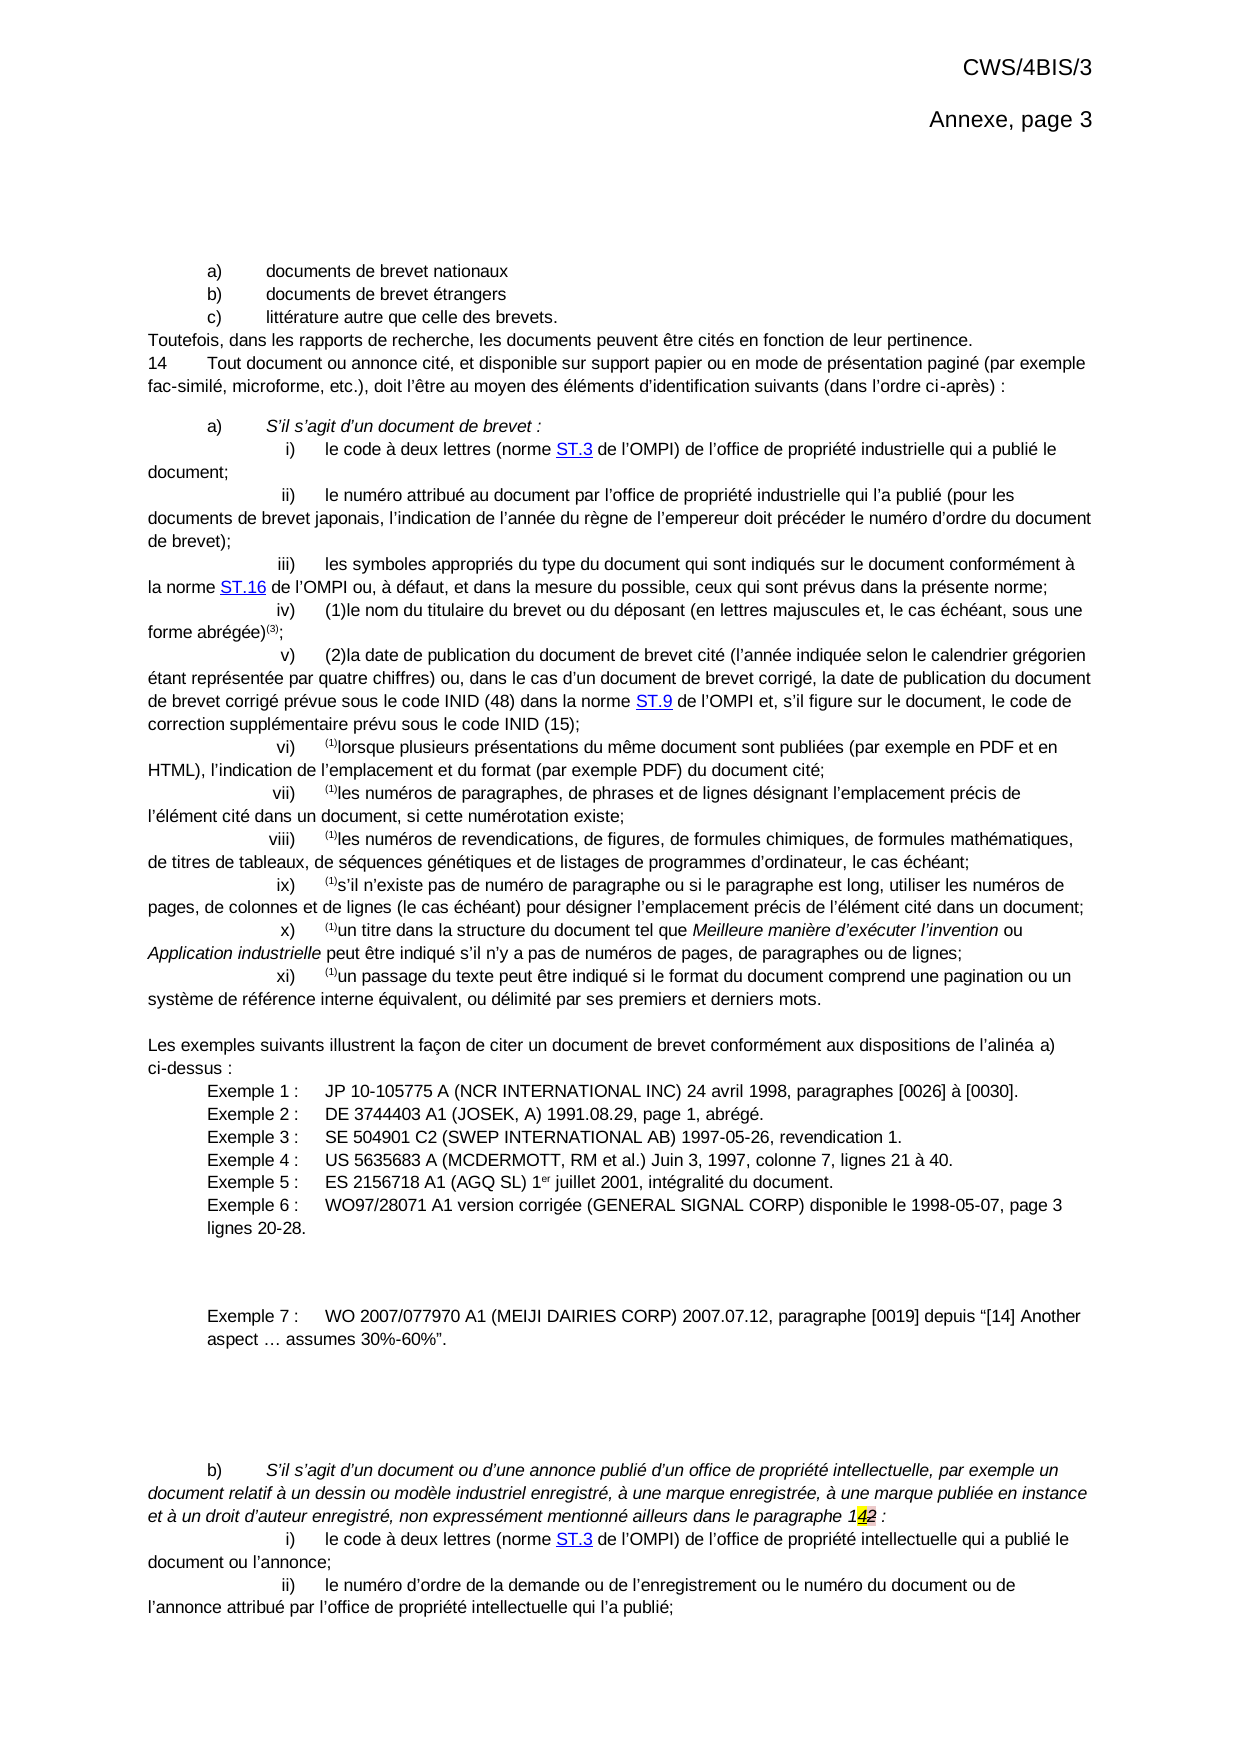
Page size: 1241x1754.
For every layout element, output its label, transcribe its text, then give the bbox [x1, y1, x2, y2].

list c) littérature autre que celle des brevets. [148, 307, 1092, 327]
list v) (2)la date de publication du document de brevet cité (l’année indiquée selon le calendrier grégorien étant représentée par quatre chiffres) ou, dans le cas d’un document de brevet corrigé, la date de publication du document de brevet corrigé prévue sous le code INID (48) dans la norme ST.9 de l’OMPI et, s’il figure sur le document, le code de correction supplémentaire prévu sous le code INID (15); [148, 645, 1092, 734]
list iii) les symboles appropriés du type du document qui sont indiqués sur le document conformément à la norme ST.16 de l’OMPI ou, à défaut, et dans la mesure du possible, ceux qui sont prévus dans la présente norme; [148, 553, 1092, 596]
list b) documents de brevet étrangers [148, 284, 1092, 304]
list Tout document ou annonce cité, et disponible sur support papier ou en mode de présentation paginé (par exemple fac-similé, microforme, etc.), doit l’être au moyen des éléments d’identification suivants (dans l’ordre ci-après) : [148, 352, 1092, 395]
list viii) (1)les numéros de revendications, de figures, de formules chimiques, de formules mathématiques, de titres de tableaux, de séquences génétiques et de listages de programmes d’ordinateur, le cas échéant; [148, 828, 1092, 871]
list Les exemples suivants illustrent la façon de citer un document de brevet conformément aux dispositions de l’alinéa a) ci-dessus : [148, 1035, 1092, 1078]
list Exemple 4 : US 5635683 A (MCDERMOTT, RM et al.) Juin 3, 1997, colonne 7, lignes 21 à 40. [207, 1149, 1092, 1169]
text Exemple 6 : WO97/28071 A1 version corrigée (GENERAL SIGNAL CORP) disponible le 1998-05-07, page 3 lignes 20-28. [207, 1195, 1092, 1238]
list Exemple 3 : SE 504901 C2 (SWEP INTERNATIONAL AB) 1997-05-26, revendication 1. [207, 1126, 1092, 1146]
list Toutefois, dans les rapports de recherche, les documents peuvent être cités en fonction de leur pertinence. [148, 329, 1092, 349]
list x) (1)un titre dans la structure du document tel que Meilleure manière d’exécuter l’invention ou Application industrielle peut être indiqué s’il n’y a pas de numéros de pages, de paragraphes ou de lignes; [148, 920, 1092, 963]
list Exemple 1 : JP 10-105775 A (NCR INTERNATIONAL INC) 24 avril 1998, paragraphes [0026] à [0030]. [207, 1081, 1092, 1101]
list i) le code à deux lettres (norme ST.3 de l’OMPI) de l’office de propriété intellectuelle qui a publié le document ou l’annonce; [148, 1528, 1092, 1571]
list iv) (1)le nom du titulaire du brevet ou du déposant (en lettres majuscules et, le cas échéant, sous une forme abrégée)(3); [148, 599, 1092, 642]
text Exemple 7 : WO 2007/077970 A1 (MEIJI DAIRIES CORP) 2007.07.12, paragraphe [0019] depuis “[14] Another aspect … assumes 30%-60%”. [207, 1306, 1092, 1348]
list a) documents de brevet nationaux [148, 261, 1092, 281]
list b) S’il s’agit d’un document ou d’une annonce publié d’un office de propriété intellectuelle, par exemple un document relatif à un dessin ou modèle industriel enregistré, à une marque enregistrée, à une marque publiée en instance et à un droit d’auteur enregistré, non expressément mentionné ailleurs dans le paragraphe 142 : [148, 1460, 1092, 1526]
list Exemple 5 : ES 2156718 A1 (AGQ SL) 1er juillet 2001, intégralité du document. [207, 1172, 1092, 1192]
list ii) le numéro d’ordre de la demande ou de l’enregistrement ou le numéro du document ou de l’annonce attribué par l’office de propriété intellectuelle qui l’a publié; [148, 1574, 1092, 1617]
list a) S’il s’agit d’un document de brevet : [148, 416, 1092, 436]
list vi) (1)lorsque plusieurs présentations du même document sont publiées (par exemple en PDF et en HTML), l’indication de l’emplacement et du format (par exemple PDF) du document cité; [148, 737, 1092, 780]
list xi) (1)un passage du texte peut être indiqué si le format du document comprend une pagination ou un système de référence interne équivalent, ou délimité par ses premiers et derniers mots. [148, 966, 1092, 1009]
list Exemple 2 : DE 3744403 A1 (JOSEK, A) 1991.08.29, page 1, abrégé. [207, 1103, 1092, 1123]
list ii) le numéro attribué au document par l’office de propriété industrielle qui l’a publié (pour les documents de brevet japonais, l’indication de l’année du règne de l’empereur doit précéder le numéro d’ordre du document de brevet); [148, 485, 1092, 551]
list i) le code à deux lettres (norme ST.3 de l’OMPI) de l’office de propriété industrielle qui a publié le document; [148, 439, 1092, 482]
list vii) (1)les numéros de paragraphes, de phrases et de lignes désignant l’emplacement précis de l’élément cité dans un document, si cette numérotation existe; [148, 783, 1092, 826]
list ix) (1)s’il n’existe pas de numéro de paragraphe ou si le paragraphe est long, utiliser les numéros de pages, de colonnes et de lignes (le cas échéant) pour désigner l’emplacement précis de l’élément cité dans un document; [148, 874, 1092, 917]
